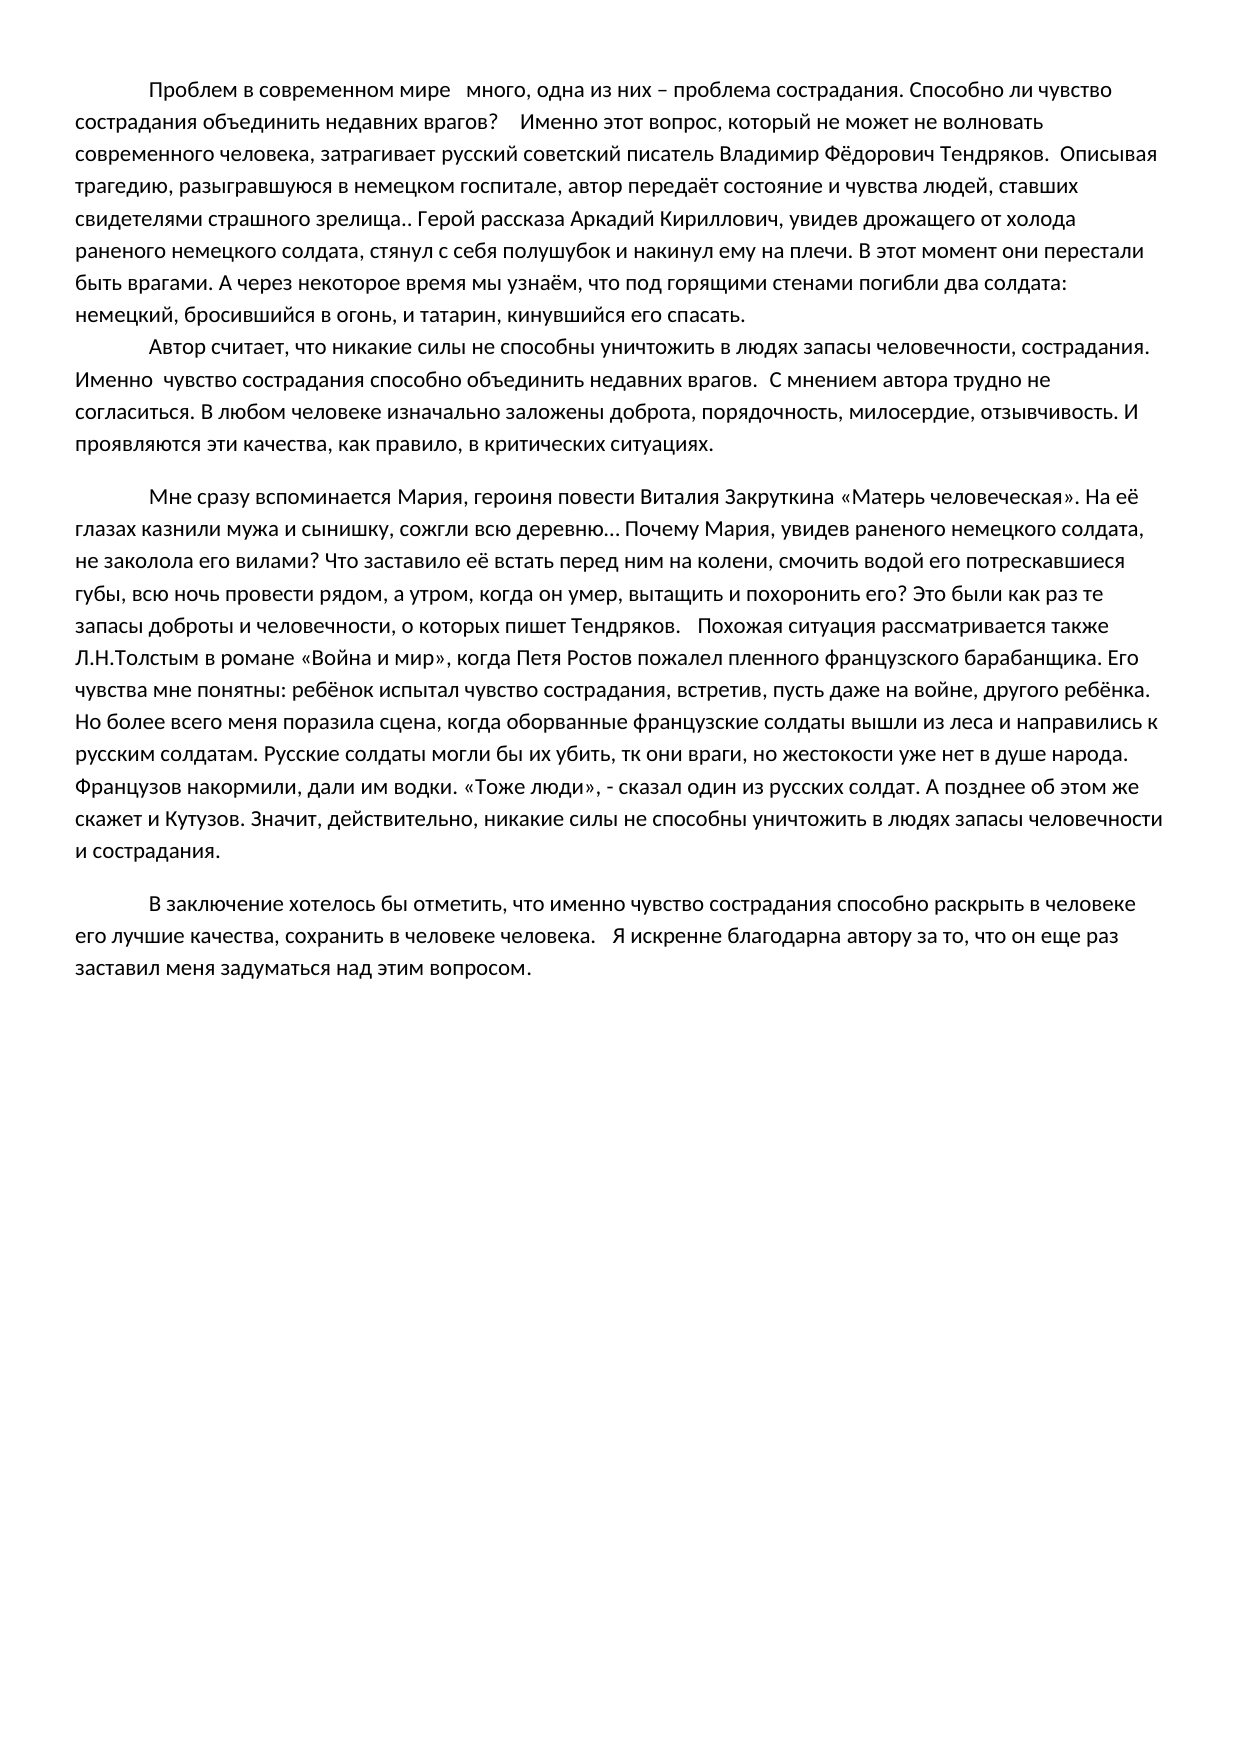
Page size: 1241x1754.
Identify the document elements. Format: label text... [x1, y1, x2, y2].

text Проблем в современном мире много, одна из них – проблема сострадания. Способно ли чувство сострадания объединить недавних врагов? Именно этот вопрос, который не может не волновать современного человека, затрагивает русский советский писатель Владимир Фёдорович Тендряков. Описывая трагедию, разыгравшуюся в немецком госпитале, автор передаёт состояние и чувства людей, ставших свидетелями страшного зрелища.. Герой рассказа Аркадий Кириллович, увидев дрожащего от холода раненого немецкого солдата, стянул с себя полушубок и накинул ему на плечи. В этот момент они перестали быть врагами. А через некоторое время мы узнаём, что под горящими стенами погибли два солдата: немецкий, бросившийся в огонь, и татарин, кинувшийся его спасать. Автор считает, что никакие силы не способны уничтожить в людях запасы человечности, сострадания. Именно чувство сострадания способно объединить недавних врагов. С мнением автора трудно не согласиться. В любом человеке изначально заложены доброта, порядочность, милосердие, отзывчивость. И проявляются эти качества, как правило, в критических ситуациях. [75, 75, 1165, 457]
text В заключение хотелось бы отметить, что именно чувство сострадания способно раскрыть в человеке его лучшие качества, сохранить в человеке человека. Я искренне благодарна автору за то, что он еще раз заставил меня задуматься над этим вопросом. [75, 889, 1165, 982]
text Мне сразу вспоминается Мария, героиня повести Виталия Закруткина «Матерь человеческая». На её глазах казнили мужа и сынишку, сожгли всю деревню… Почему Мария, увидев раненого немецкого солдата, не заколола его вилами? Что заставило её встать перед ним на колени, смочить водой его потрескавшиеся губы, всю ночь провести рядом, а утром, когда он умер, вытащить и похоронить его? Это были как раз те запасы доброты и человечности, о которых пишет Тендряков. Похожая ситуация рассматривается также Л.Н.Толстым в романе «Война и мир», когда Петя Ростов пожалел пленного французского барабанщика. Его чувства мне понятны: ребёнок испытал чувство сострадания, встретив, пусть даже на войне, другого ребёнка. Но более всего меня поразила сцена, когда оборванные французские солдаты вышли из леса и направились к русским солдатам. Русские солдаты могли бы их убить, тк они враги, но жестокости уже нет в душе народа. Французов накормили, дали им водки. «Тоже люди», - сказал один из русских солдат. А позднее об этом же скажет и Кутузов. Значит, действительно, никакие силы не способны уничтожить в людях запасы человечности и сострадания. [75, 482, 1165, 864]
